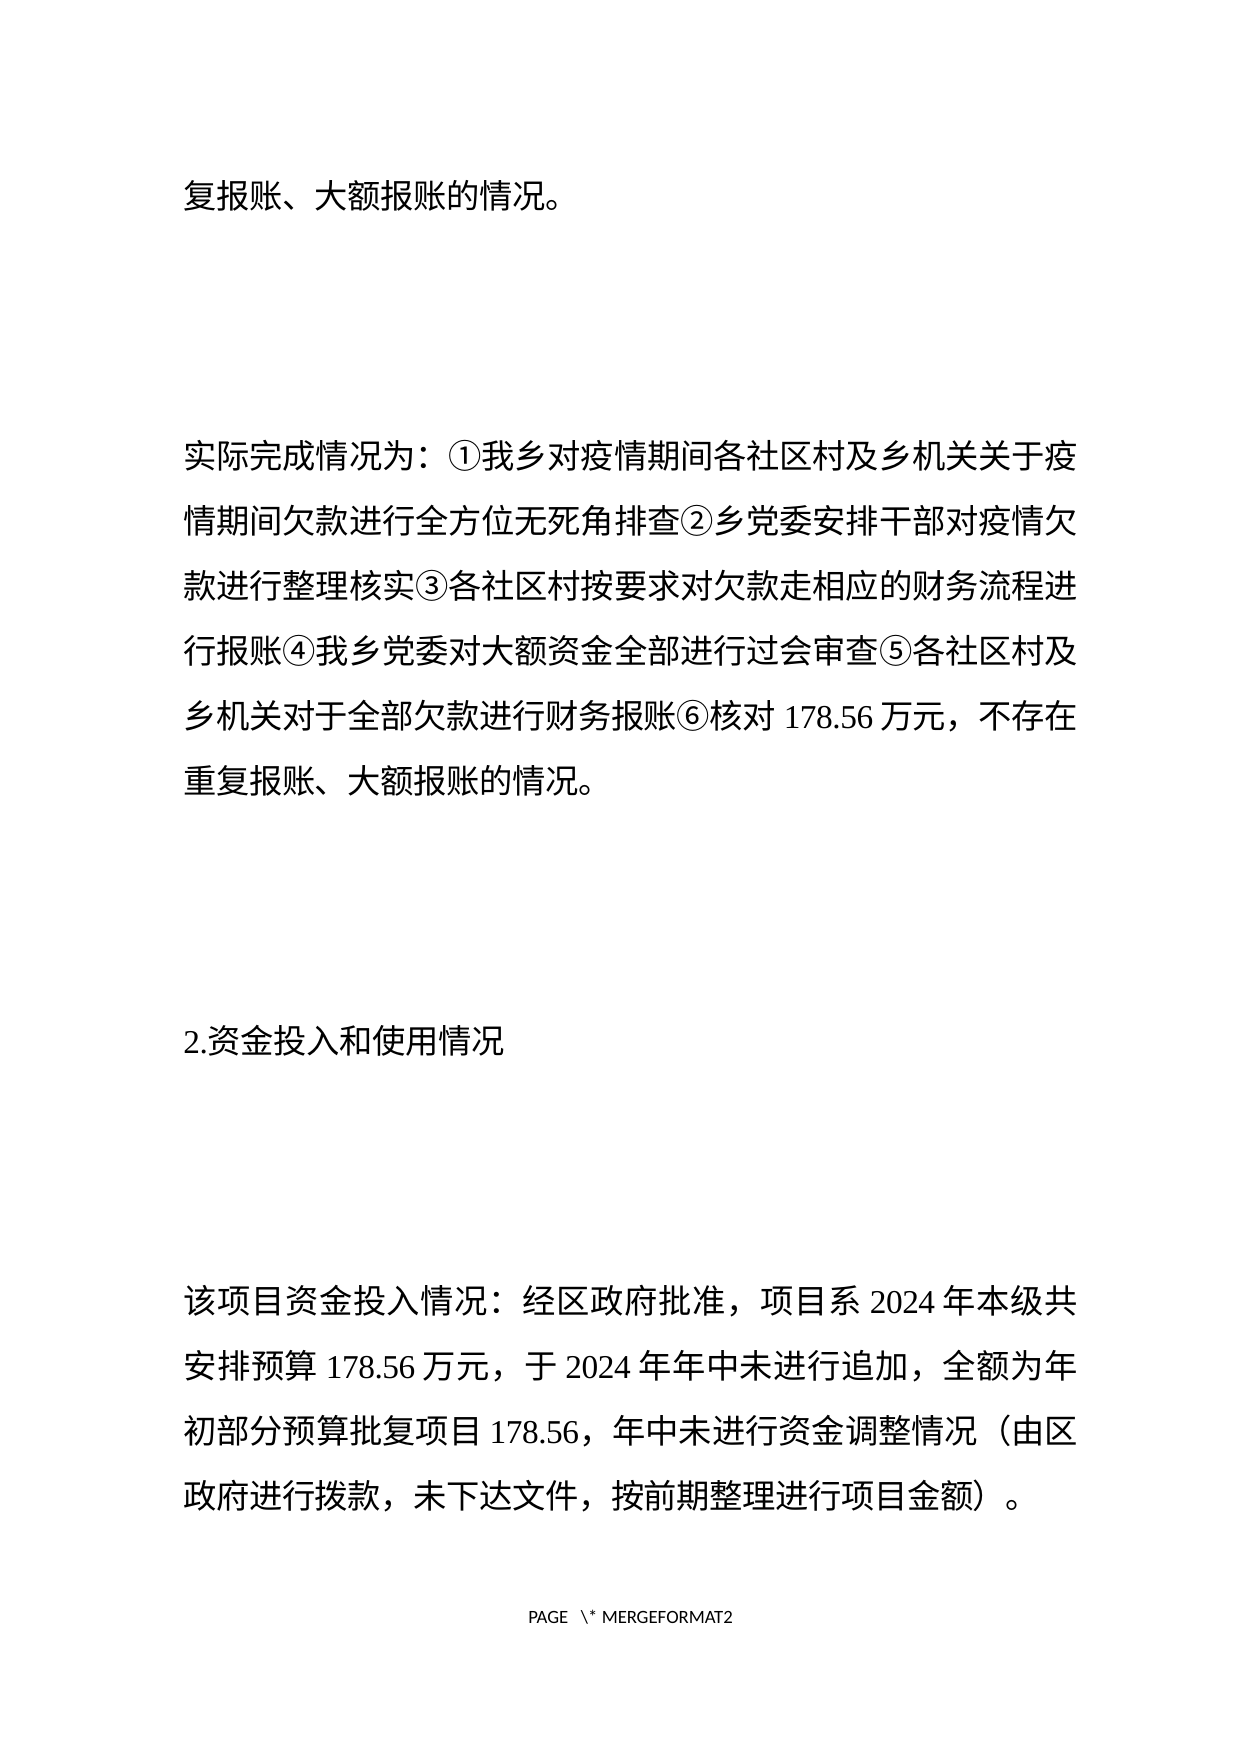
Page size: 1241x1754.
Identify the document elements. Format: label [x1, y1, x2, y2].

text [183, 162, 1078, 1527]
